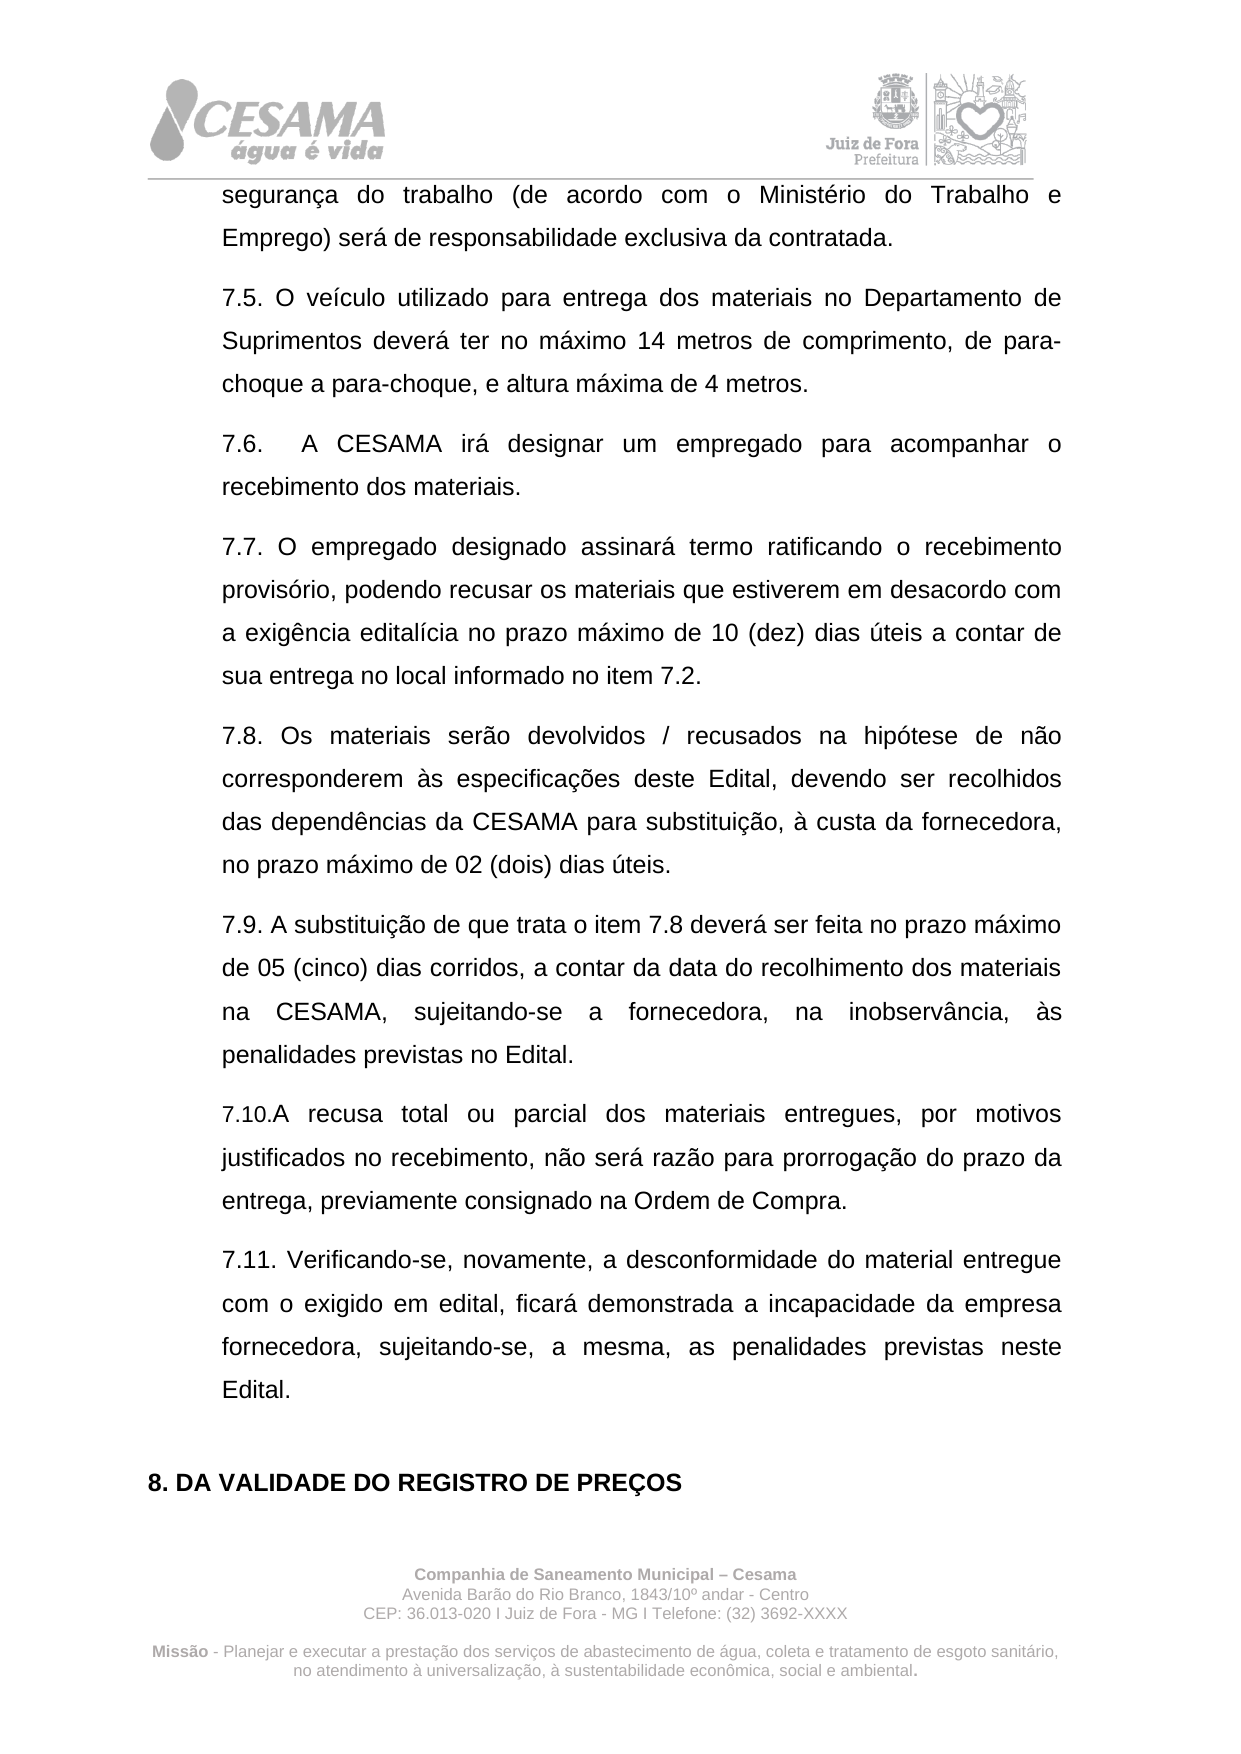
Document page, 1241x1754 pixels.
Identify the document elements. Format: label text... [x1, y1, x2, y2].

text 7.11. Verificando-se, novamente, a desconformidade do material entregue com o exigido em edital, ficará demonstrada a incapacidade da empresa fornecedora, sujeitando-se, a mesma, as penalidades previstas neste Edital. [222, 1245, 1063, 1403]
text 7.5. O veículo utilizado para entrega dos materiais no Departamento de Suprimentos deverá ter no máximo 14 metros de comprimento, de para-choque a para-choque, e altura máxima de 4 metros. [222, 283, 1063, 398]
picture [147, 73, 1034, 180]
text 7.8. Os materiais serão devolvidos / recusados na hipótese de não corresponderem às especificações deste Edital, devendo ser recolhidos das dependências da CESAMA para substituição, à custa da fornecedora, no prazo máximo de 02 (dois) dias úteis. [222, 721, 1063, 879]
text 7.10.A recusa total ou parcial dos materiais entregues, por motivos justificados no recebimento, não será razão para prorrogação do prazo da entrega, previamente consignado na Ordem de Compra. [222, 1099, 1063, 1214]
text 7.9. A substituição de que trata o item 7.8 deverá ser feita no prazo máximo de 05 (cinco) dias corridos, a contar da data do recolhimento dos materiais na CESAMA, sujeitando-se a fornecedora, na inobservância, às penalidades previstas no Edital. [222, 910, 1063, 1068]
text 7.7. O empregado designado assinará termo ratificando o recebimento provisório, podendo recusar os materiais que estiverem em desacordo com a exigência editalícia no prazo máximo de 10 (dez) dias úteis a contar de sua entrega no local informado no item 7.2. [222, 532, 1063, 690]
text 8. DA VALIDADE DO REGISTRO DE PREÇOS [148, 1468, 1063, 1497]
text 7.6. A CESAMA irá designar um empregado para acompanhar o recebimento dos materiais. [222, 429, 1063, 501]
